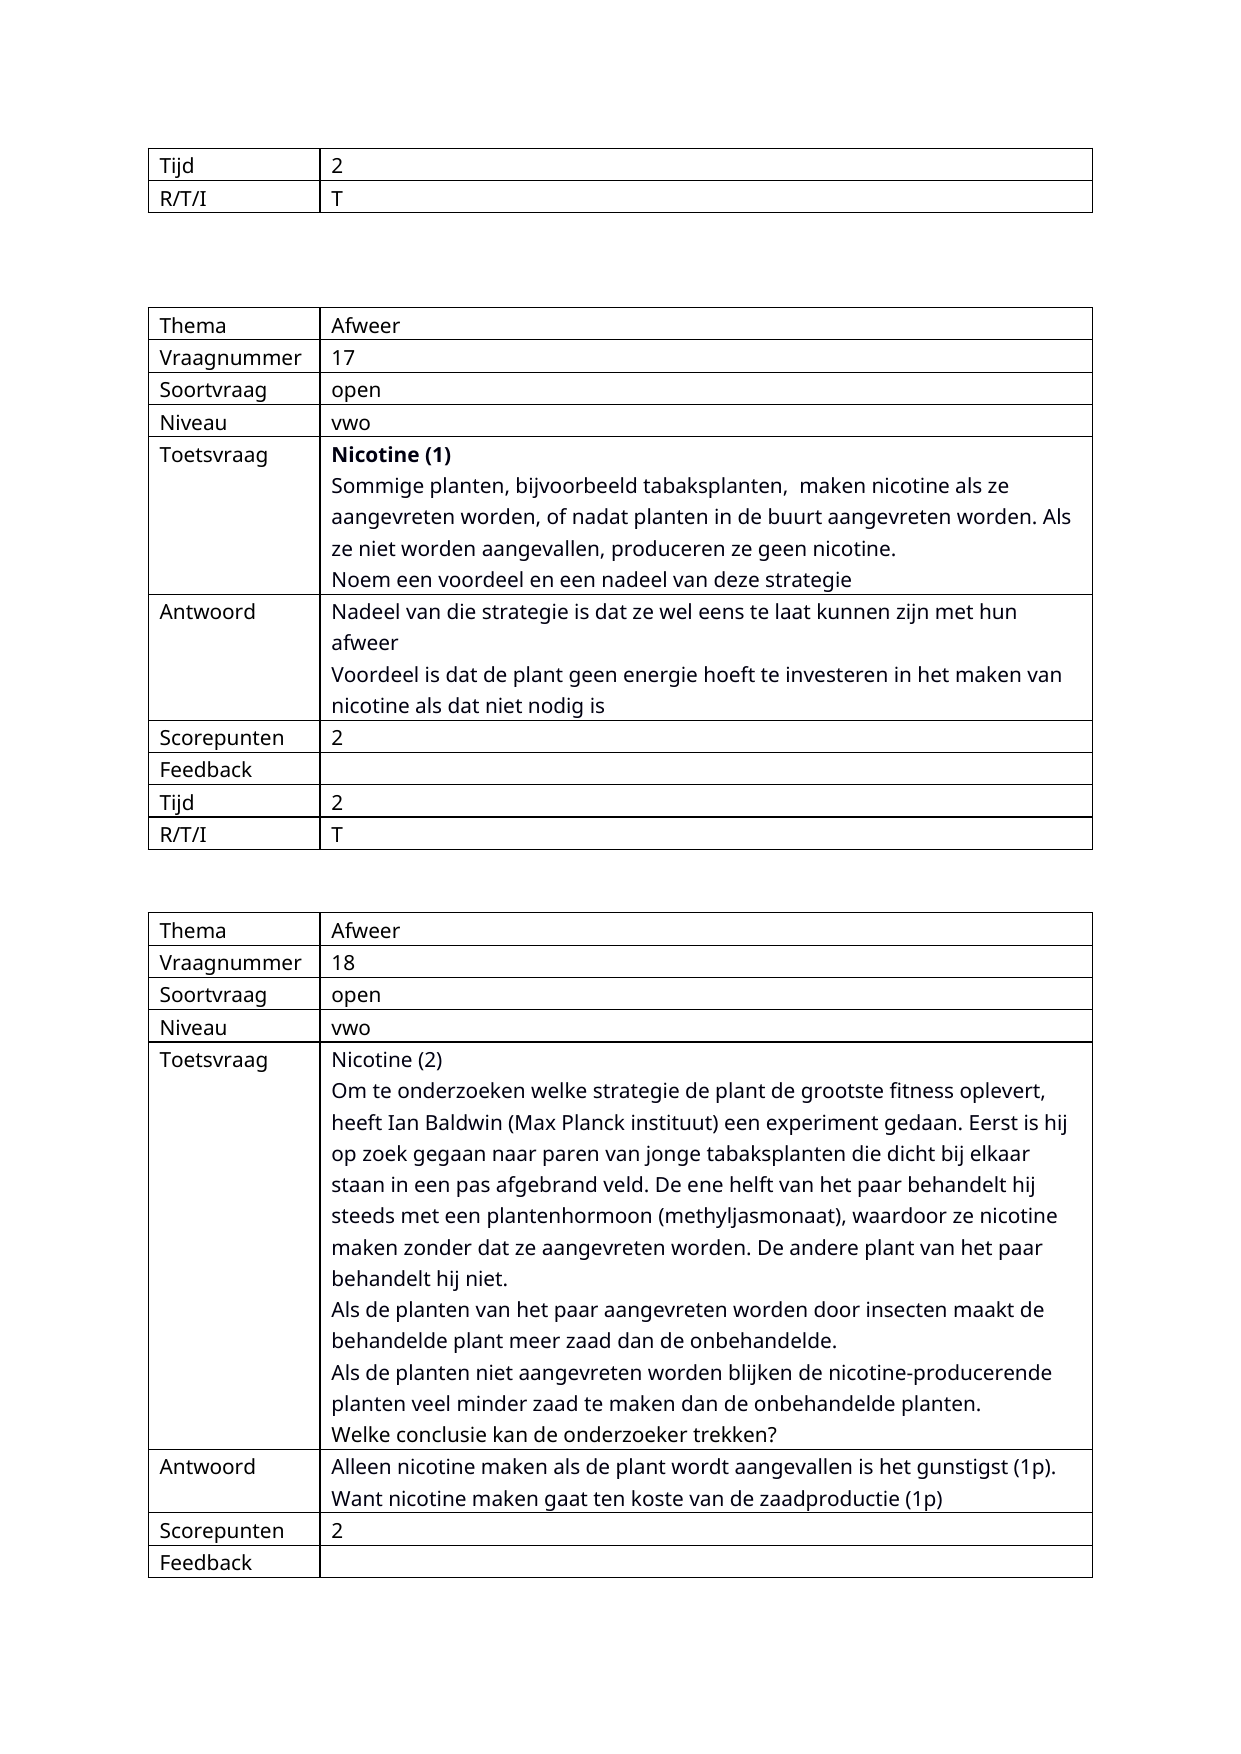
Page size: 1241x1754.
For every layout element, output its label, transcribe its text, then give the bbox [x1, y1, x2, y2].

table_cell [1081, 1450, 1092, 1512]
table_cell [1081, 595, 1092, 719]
table_cell open [321, 978, 1092, 1009]
table_cell T [321, 818, 1092, 849]
table_cell Toetsvraag [149, 1043, 319, 1449]
table_cell Tijd [149, 149, 319, 180]
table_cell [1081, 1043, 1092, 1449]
table_cell Tijd [149, 785, 319, 816]
table_cell Niveau [149, 1010, 319, 1041]
table_cell Scorepunten [149, 1513, 319, 1544]
table_cell Soortvraag [149, 978, 319, 1009]
table_cell [321, 1546, 1092, 1577]
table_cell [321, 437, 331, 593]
table_cell vwo [321, 1010, 1092, 1041]
table_cell R/T/I [149, 181, 319, 212]
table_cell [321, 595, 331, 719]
table_cell Soortvraag [149, 373, 319, 404]
table_cell [321, 753, 1092, 784]
table_header Thema [149, 308, 319, 339]
table_cell 2 [321, 785, 1092, 816]
table_cell Vraagnummer [149, 946, 319, 977]
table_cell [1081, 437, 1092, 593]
table_cell 17 [321, 340, 1092, 372]
table_cell Niveau [149, 405, 319, 436]
table_header Afweer [321, 913, 1092, 944]
table_cell Toetsvraag [149, 437, 319, 593]
table_cell Feedback [149, 753, 319, 784]
table_cell 2 [321, 149, 1092, 180]
table_cell Antwoord [149, 1450, 319, 1512]
table_cell 2 [321, 1513, 1092, 1544]
table_cell Antwoord [149, 595, 319, 719]
table_cell vwo [321, 405, 1092, 436]
table_cell R/T/I [149, 818, 319, 849]
table_header Thema [149, 913, 319, 944]
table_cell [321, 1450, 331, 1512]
table_cell open [321, 373, 1092, 404]
table_cell Vraagnummer [149, 340, 319, 372]
table_cell T [321, 181, 1092, 212]
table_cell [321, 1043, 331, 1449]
table_cell 18 [321, 946, 1092, 977]
table_header Afweer [321, 308, 1092, 339]
table_cell Scorepunten [149, 721, 319, 752]
table_cell Feedback [149, 1546, 319, 1577]
table_cell 2 [321, 721, 1092, 752]
